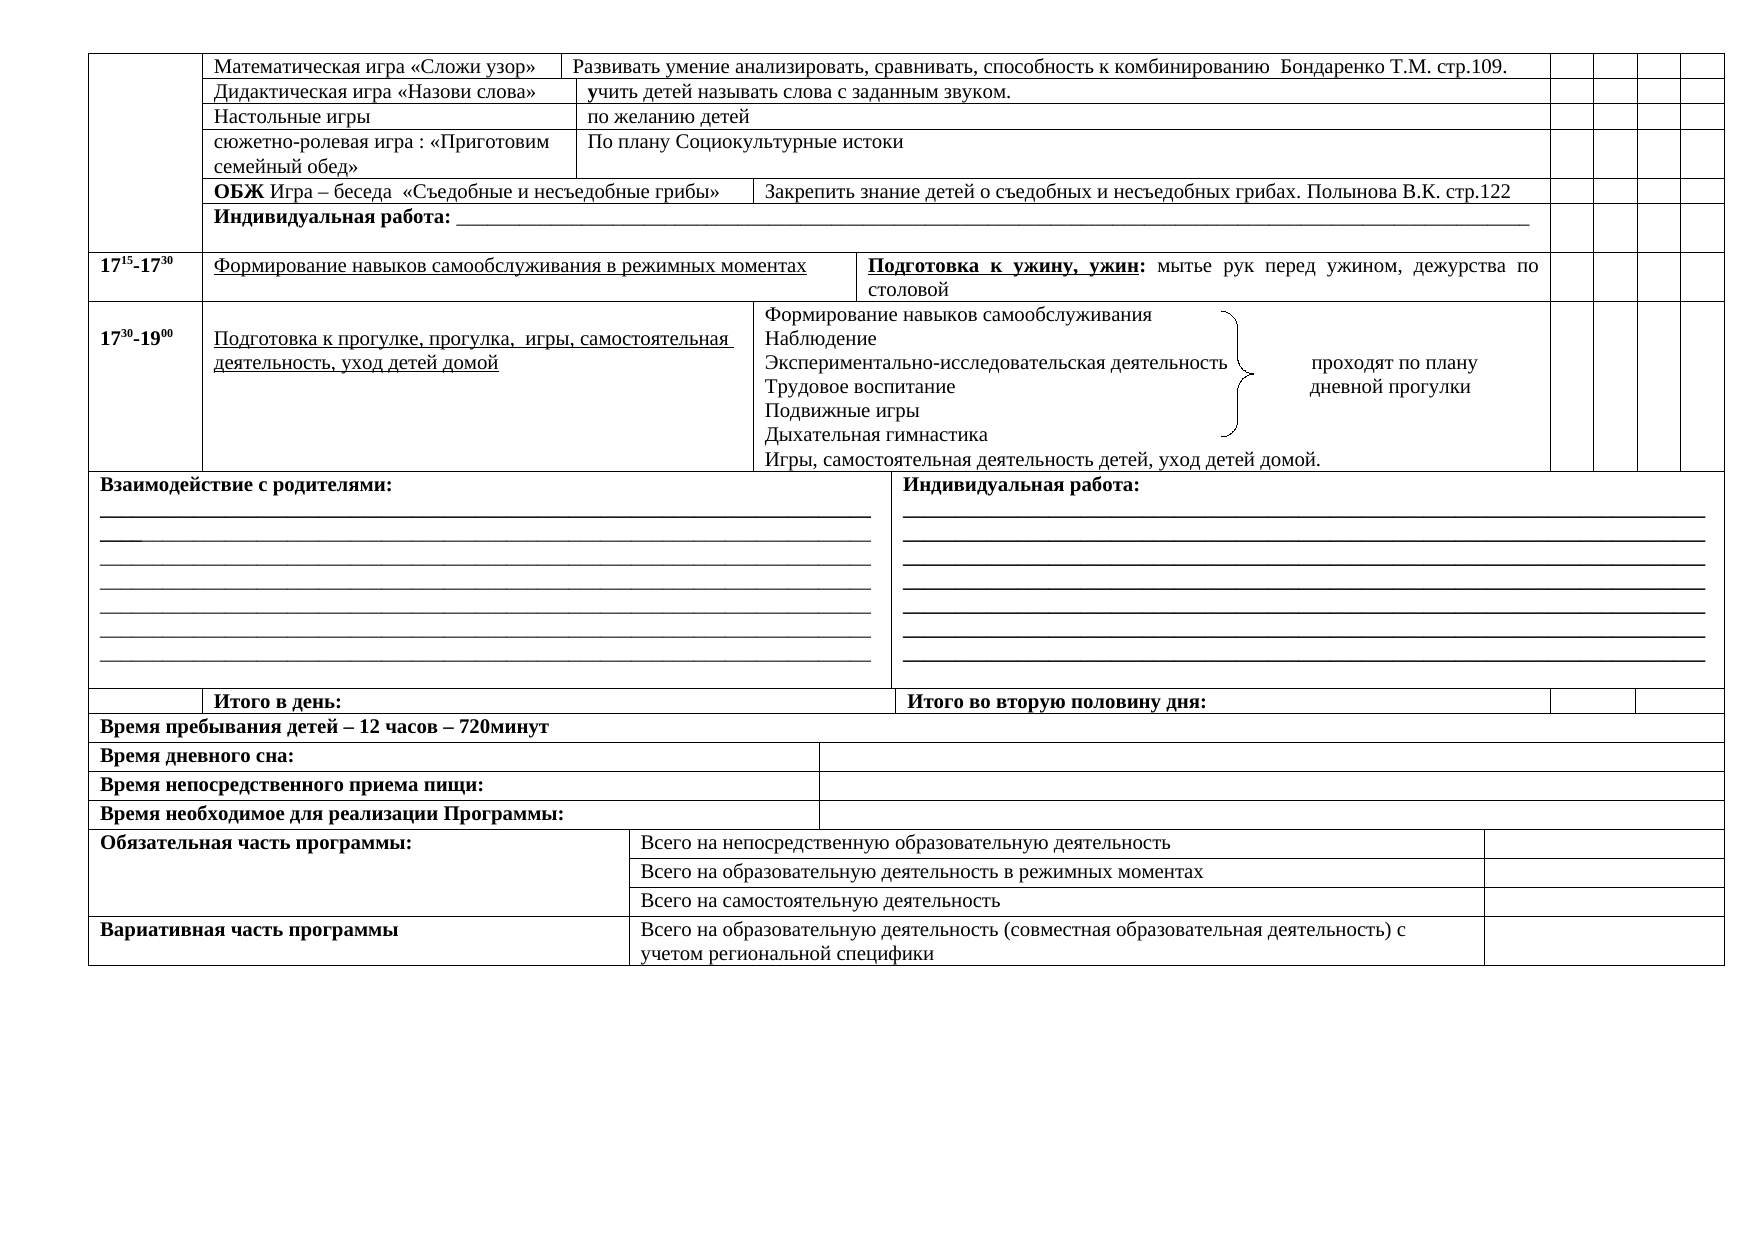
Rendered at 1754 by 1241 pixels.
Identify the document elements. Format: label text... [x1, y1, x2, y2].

table_cell [1681, 302, 1724, 471]
table_cell Подготовка к ужину, ужин: мытье рук перед ужином, дежурства по столовой [857, 253, 1550, 301]
table_cell [1594, 253, 1637, 301]
table_cell Время непосредственного приема пищи: [89, 772, 819, 800]
table_cell Время дневного сна: [89, 743, 819, 771]
table_cell Развивать умение анализировать, сравнивать, способность к комбинированию Бондаренко Т.М. стр.109. [562, 54, 1550, 78]
table_cell [1551, 104, 1593, 128]
table_cell [1551, 253, 1593, 301]
table_cell [820, 772, 1724, 800]
table_cell Подготовка к прогулке, прогулка, игры, самостоятельная деятельность, уход детей домой [203, 302, 753, 471]
table_cell 1715-1730 [89, 253, 202, 301]
table_cell По плану Социокультурные истоки [577, 130, 1550, 178]
table_cell [820, 743, 1724, 771]
table_cell [1638, 79, 1680, 103]
table_cell [1638, 104, 1680, 128]
table_cell [1681, 253, 1724, 301]
table_cell [1485, 888, 1724, 916]
table_cell [1551, 204, 1593, 252]
table_cell [1594, 79, 1637, 103]
table_cell Закрепить знание детей о съедобных и несъедобных грибах. Полынова В.К. стр.122 [754, 179, 1550, 203]
table_cell [1551, 302, 1593, 471]
table_cell [1681, 104, 1724, 128]
table_cell [1594, 130, 1637, 178]
table_cell [1638, 204, 1680, 252]
table_cell Обязательная часть программы: [89, 830, 629, 916]
table_cell Настольные игры [203, 104, 576, 128]
table_cell по желанию детей [577, 104, 1550, 128]
table_cell [1485, 830, 1724, 858]
table_cell Индивидуальная работа: _______________________________________________________________________________________________________________________________________________________________________________________________________________________________________ ____________________________________________________________________________________________________________________________________________________________________________________________________________________________________________________________________________________________________________________ [892, 472, 1724, 688]
table_cell [89, 689, 202, 713]
table_cell сюжетно-ролевая игра : «Приготовим семейный обед» [203, 130, 576, 178]
table_cell Математическая игра «Сложи узор» [203, 54, 561, 78]
table_cell Взаимодействие с родителями: ________________________________________________________________________________________________________________________________________________________________________________________________________________________________________________________________________________________________________ ______________________________________________________________________________________________________________________________________________________________________________________________________________________________ [89, 472, 891, 688]
table_cell [1551, 689, 1635, 713]
table_cell [1485, 859, 1724, 887]
table_cell 1730-1900 [89, 302, 202, 471]
table_cell [1485, 917, 1724, 965]
table_cell [1551, 54, 1593, 78]
table_cell [1681, 54, 1724, 78]
table_cell Итого в день: [203, 689, 895, 713]
table_cell [820, 801, 1724, 829]
table_cell ОБЖ Игра – беседа «Съедобные и несъедобные грибы» [203, 179, 753, 203]
table_cell Время пребывания детей – 12 часов – 720минут [89, 714, 1724, 742]
table_cell Всего на непосредственную образовательную деятельность [630, 830, 1484, 858]
table_cell [1638, 130, 1680, 178]
table_cell Всего на самостоятельную деятельность [630, 888, 1484, 916]
table_cell [1551, 79, 1593, 103]
table_cell [1681, 204, 1724, 252]
table_cell [1594, 179, 1637, 203]
table_cell Вариативная часть программы [89, 917, 629, 965]
table_cell [1594, 104, 1637, 128]
table_cell Итого во вторую половину дня: [896, 689, 1550, 713]
table_cell [1594, 54, 1637, 78]
table_cell [1638, 302, 1680, 471]
table_cell учить детей называть слова с заданным звуком. [577, 79, 1550, 103]
table_cell [1594, 302, 1637, 471]
table_cell Всего на образовательную деятельность в режимных моментах [630, 859, 1484, 887]
table_cell [1681, 79, 1724, 103]
table_cell [1638, 179, 1680, 203]
table_cell Формирование навыков самообслуживания в режимных моментах [203, 253, 856, 301]
table_cell Всего на образовательную деятельность (совместная образовательная деятельность) с учетом региональной специфики [630, 917, 1484, 965]
table_cell Время необходимое для реализации Программы: [89, 801, 819, 829]
table_cell Индивидуальная работа: _______________________________________________________________________________________________________ [203, 204, 1550, 252]
table_cell [1636, 689, 1724, 713]
table_cell [1551, 130, 1593, 178]
table_cell [1681, 179, 1724, 203]
table_cell [1681, 130, 1724, 178]
table_cell Дидактическая игра «Назови слова» [203, 79, 576, 103]
table_cell [1638, 253, 1680, 301]
table_cell [1638, 54, 1680, 78]
table_cell Формирование навыков самообслуживания Наблюдение Экспериментально-исследовательская деятельность проходят по плану Трудовое воспитание дневной прогулки Подвижные игры Дыхательная гимнастика Игры, самостоятельная деятельность детей, уход детей домой. [754, 302, 1550, 471]
table_cell [1594, 204, 1637, 252]
table_cell [1551, 179, 1593, 203]
